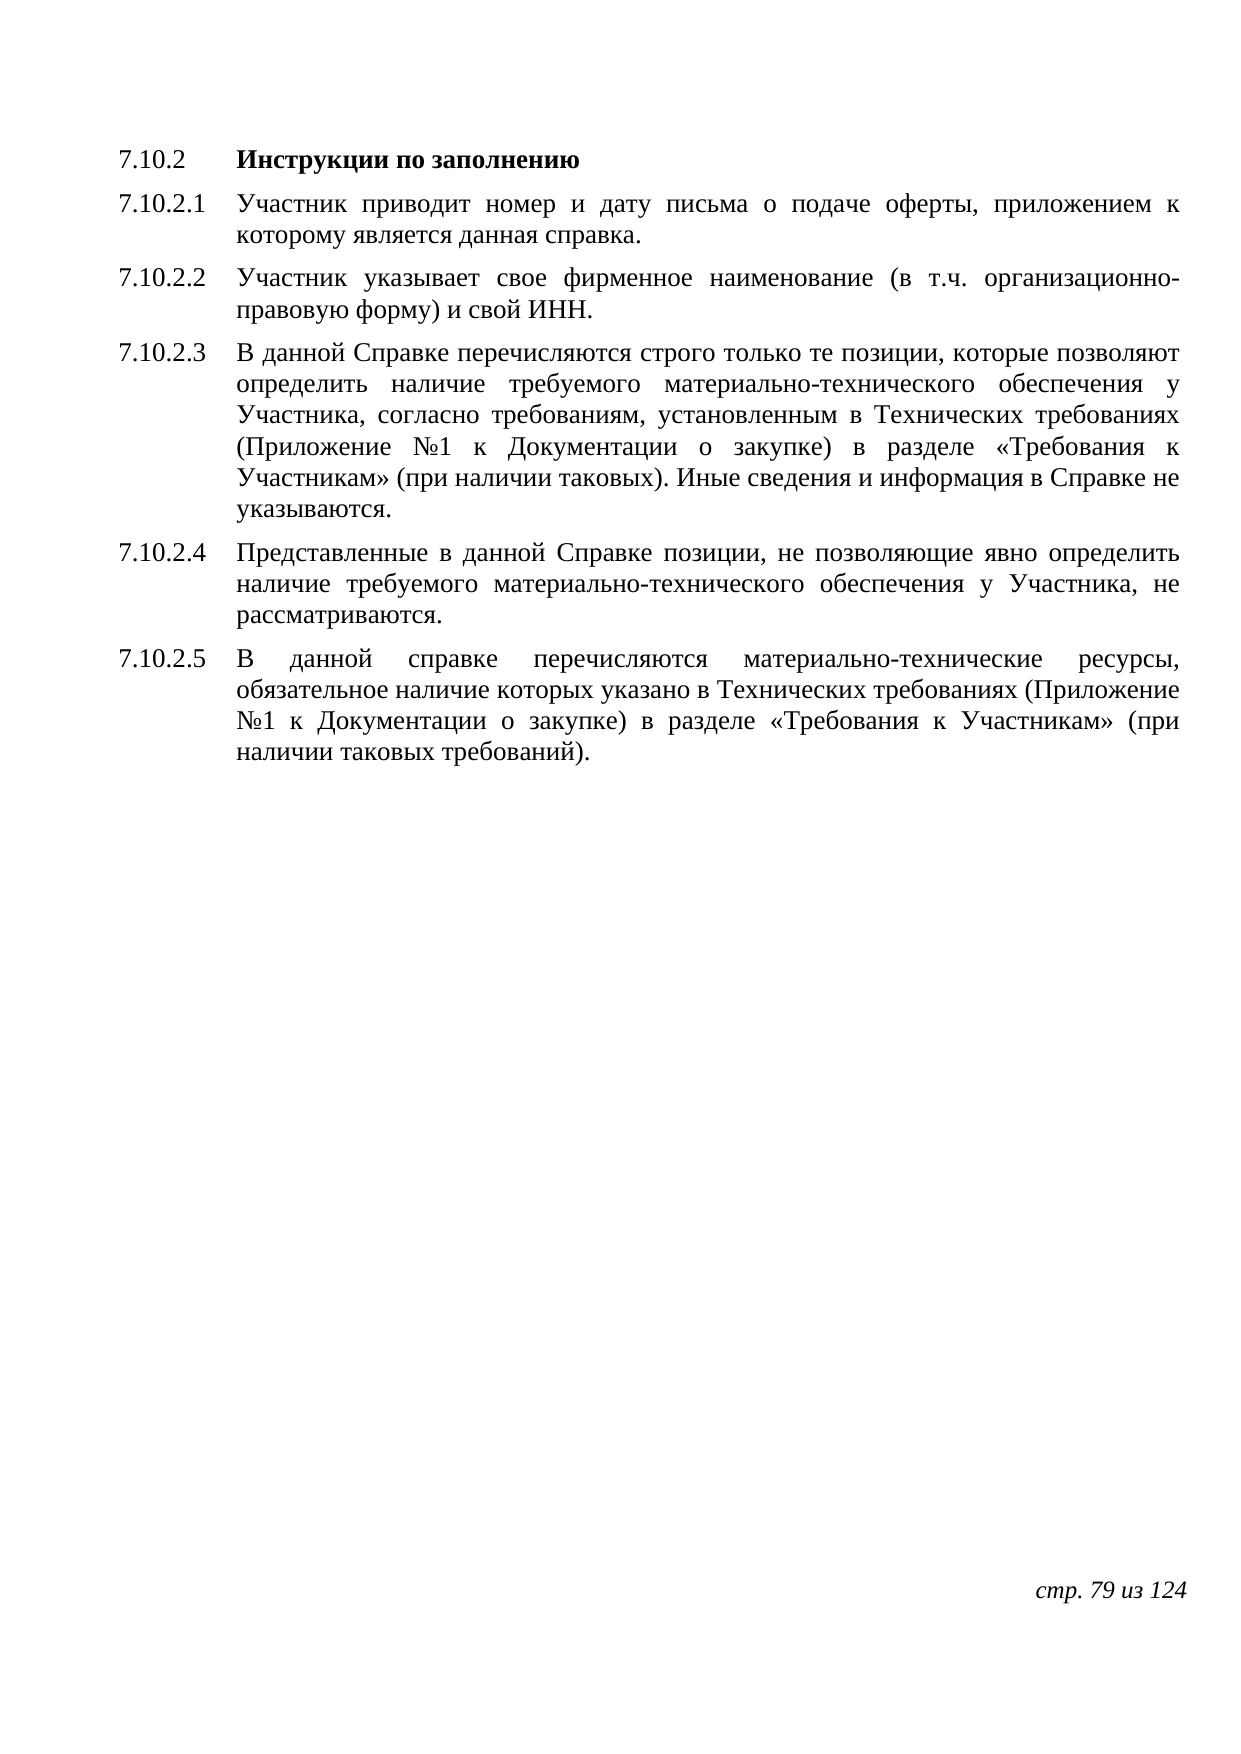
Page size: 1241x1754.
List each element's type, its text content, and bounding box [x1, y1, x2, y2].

text Участник приводит номер и дату письма о подаче оферты, приложением к которому является данная справка. [118, 187, 1181, 249]
text В данной справке перечисляются материально-технические ресурсы, обязательное наличие которых указано в Технических требованиях (Приложение №1 к Документации о закупке) в разделе «Требования к Участникам» (при наличии таковых требований). [118, 642, 1181, 766]
text В данной Справке перечисляются строго только те позиции, которые позволяют определить наличие требуемого материально-технического обеспечения у Участника, согласно требованиям, установленным в Технических требованиях (Приложение №1 к Документации о закупке) в разделе «Требования к Участникам» (при наличии таковых). Иные сведения и информация в Справке не указываются. [118, 336, 1181, 523]
text Участник указывает свое фирменное наименование (в т.ч. организационно-правовую форму) и свой ИНН. [118, 262, 1181, 324]
text Представленные в данной Справке позиции, не позволяющие явно определить наличие требуемого материально-технического обеспечения у Участника, не рассматриваются. [118, 536, 1181, 629]
text Инструкции по заполнению [118, 143, 1181, 174]
